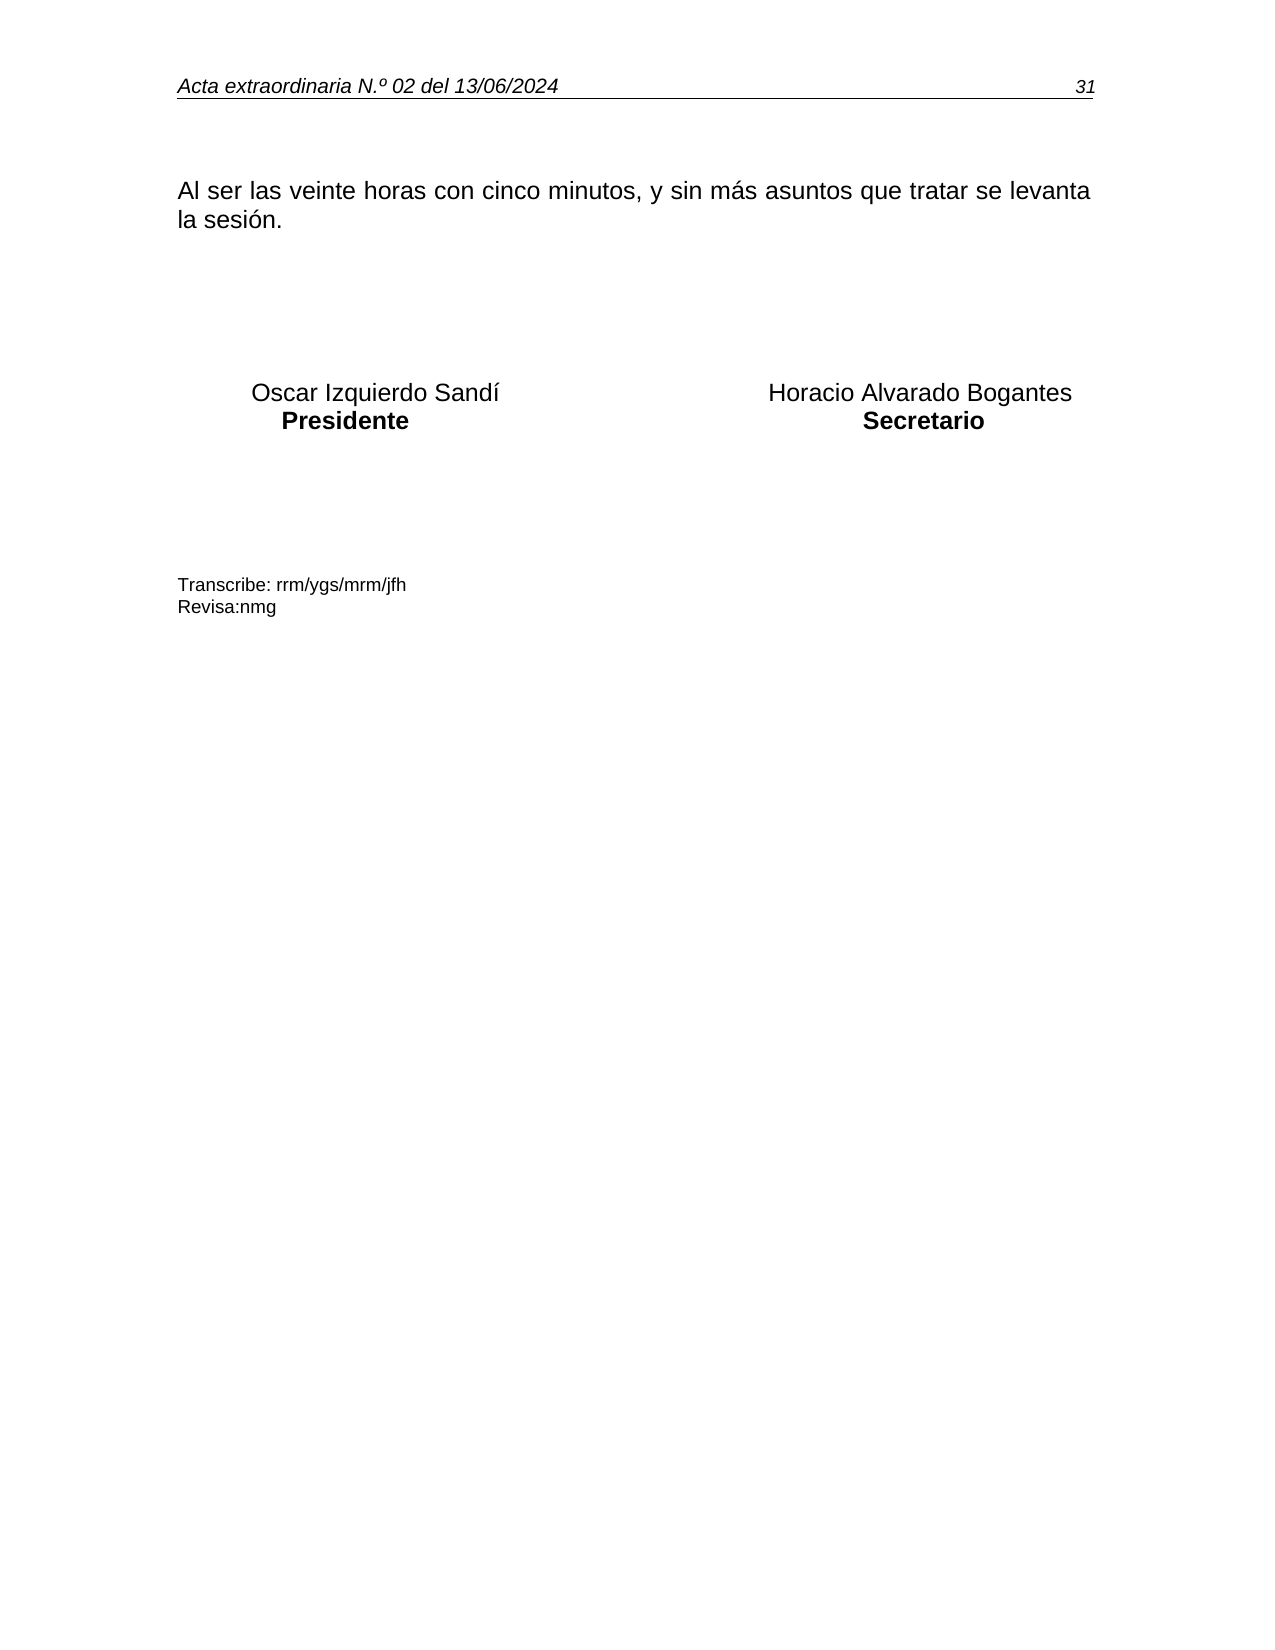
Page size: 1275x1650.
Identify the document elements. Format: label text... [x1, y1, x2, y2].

text Presidente Secretario [177, 406, 1093, 435]
text Al ser las veinte horas con cinco minutos, y sin más asuntos que tratar se levanta la sesión. [177, 176, 1093, 234]
text Revisa:nmg [177, 596, 1093, 617]
text Transcribe: rrm/ygs/mrm/jfh [177, 574, 1093, 596]
text Oscar Izquierdo Sandí Horacio Alvarado Bogantes [177, 378, 1093, 406]
